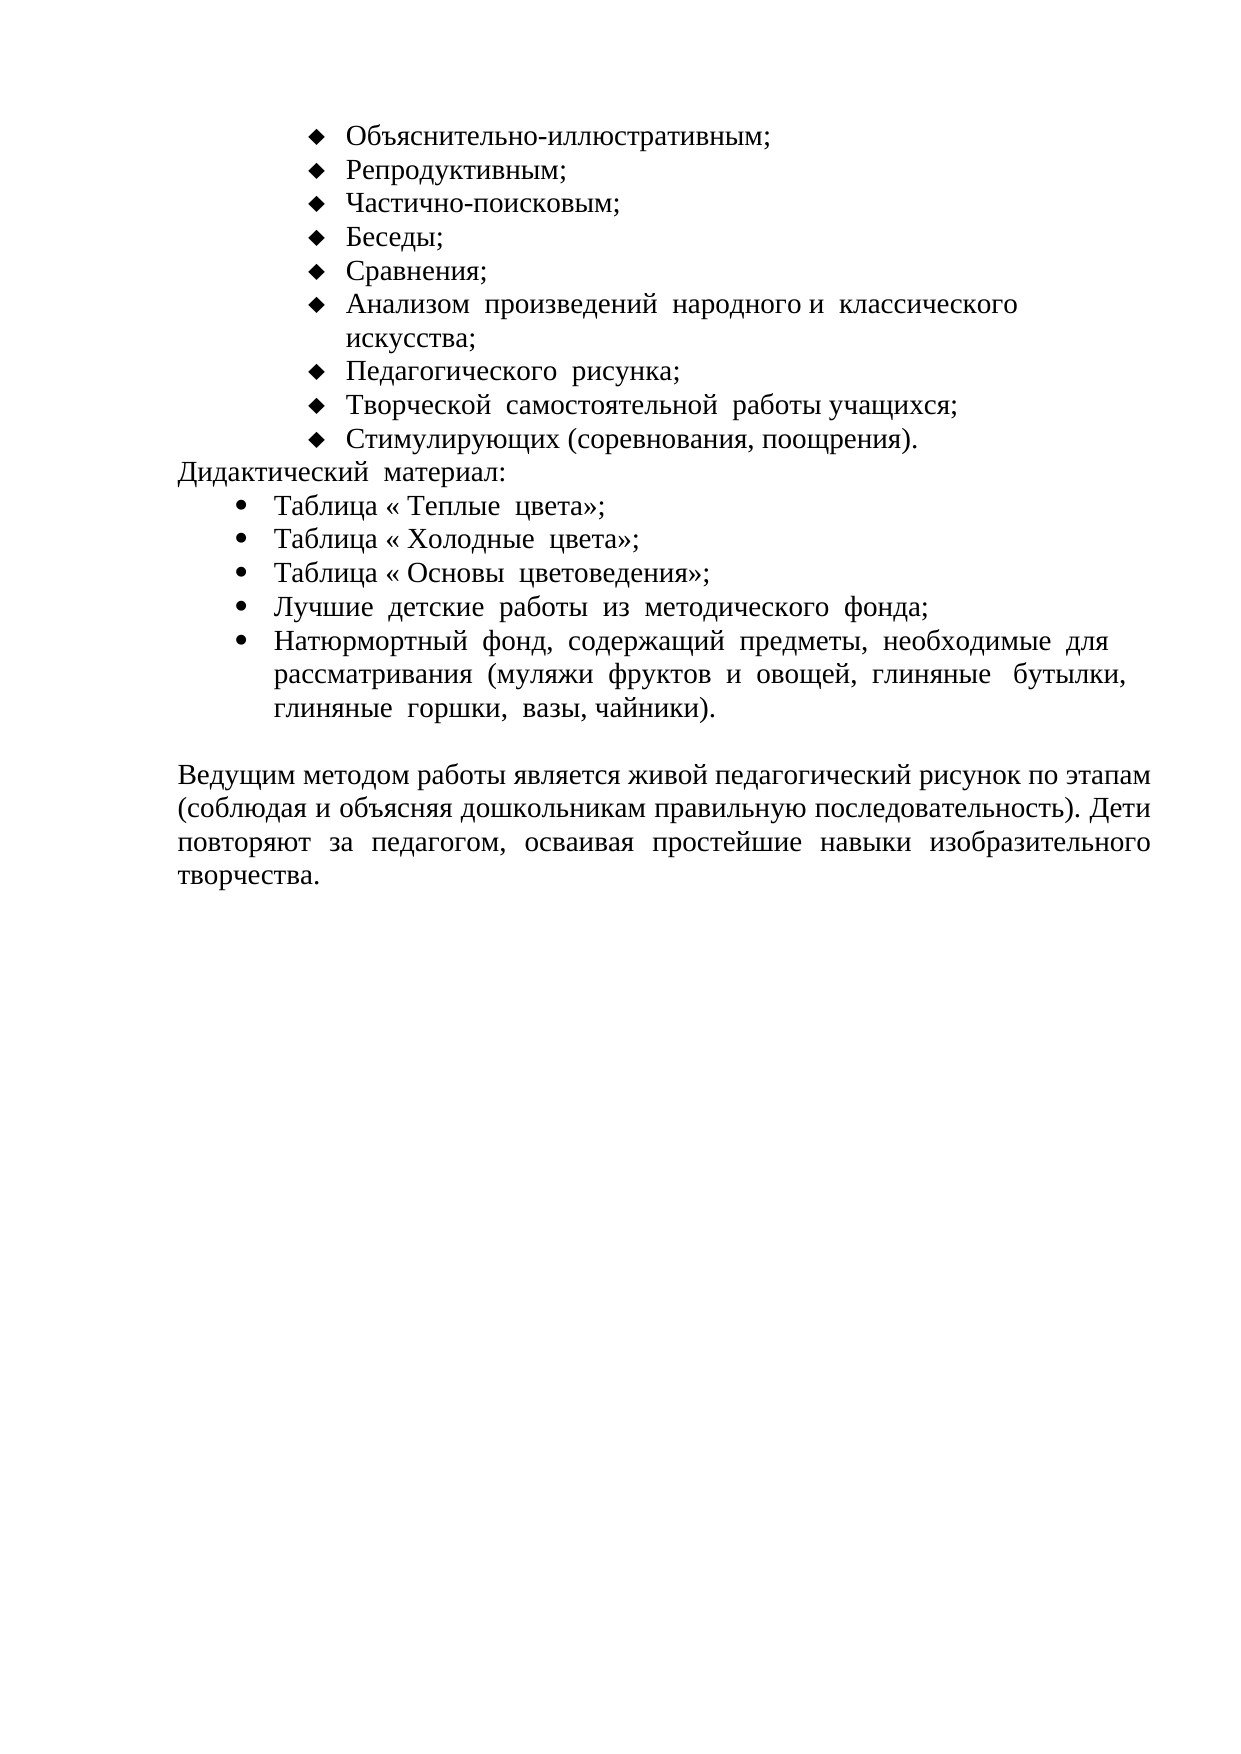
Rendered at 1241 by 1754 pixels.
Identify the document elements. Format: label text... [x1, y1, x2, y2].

list Творческой самостоятельной работы учащихся; [308, 387, 1152, 421]
list Таблица « Теплые цвета»; [236, 488, 1152, 522]
list Натюрмортный фонд, содержащий предметы, необходимые для рассматривания (муляжи фруктов и овощей, глиняные бутылки, глиняные горшки, вазы, чайники). [236, 623, 1152, 723]
list Частично-поисковым; [308, 185, 1152, 219]
list Беседы; [308, 219, 1152, 253]
list Стимулирующих (соревнования, поощрения). [308, 421, 1152, 454]
text Ведущим методом работы является живой педагогический рисунок по этапам (соблюдая и объясняя дошкольникам правильную последовательность). Дети повторяют за педагогом, осваивая простейшие навыки изобразительного творчества. [177, 757, 1152, 891]
list Анализом произведений народного и классического искусства; [308, 286, 1152, 353]
list Объяснительно-иллюстративным; [308, 118, 1152, 152]
list Репродуктивным; [308, 152, 1152, 185]
text Дидактический материал: [177, 454, 1152, 488]
list Таблица « Основы цветоведения»; [236, 555, 1152, 589]
list Сравнения; [308, 253, 1152, 286]
list Педагогического рисунка; [308, 353, 1152, 387]
list Таблица « Холодные цвета»; [236, 522, 1152, 555]
list Лучшие детские работы из методического фонда; [236, 589, 1152, 623]
